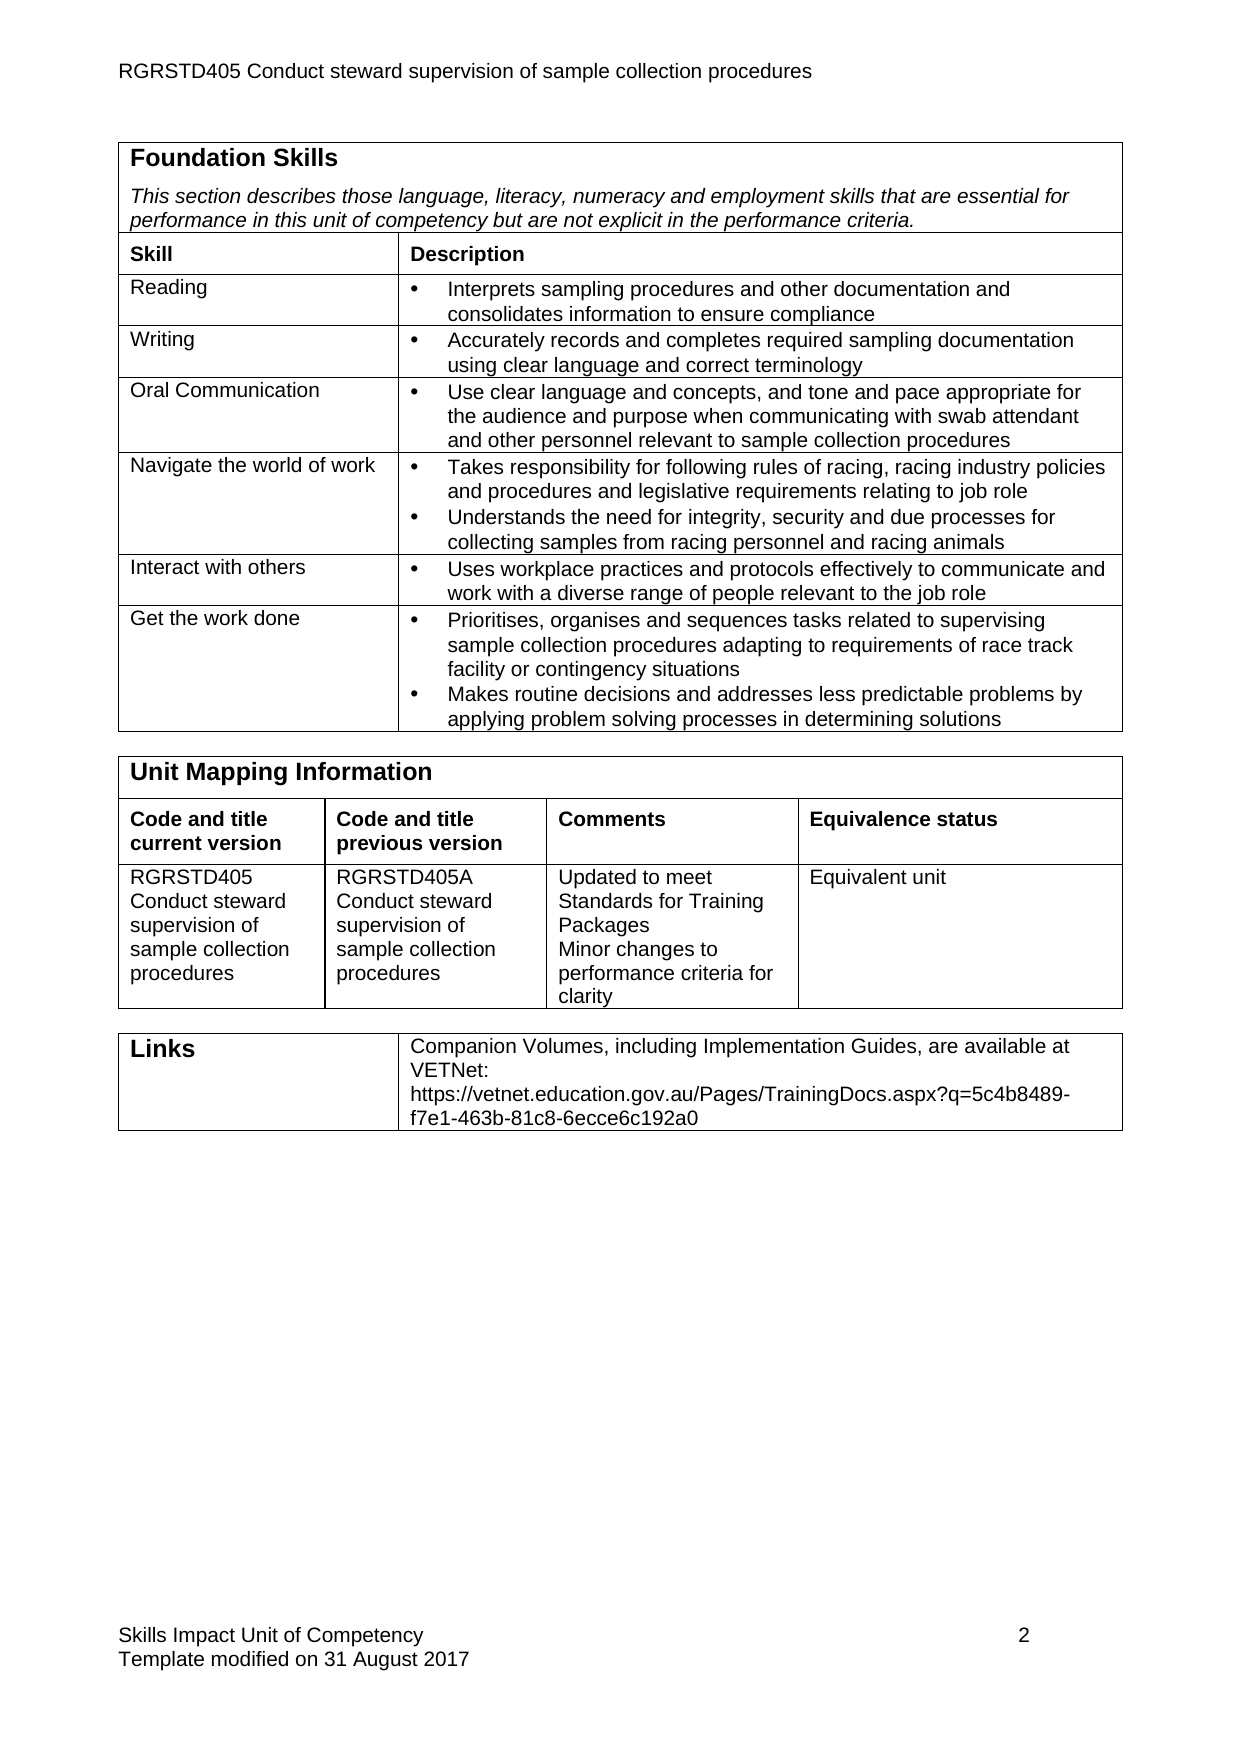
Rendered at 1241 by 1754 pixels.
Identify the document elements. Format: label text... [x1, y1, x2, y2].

table_cell Accurately records and completes required sampling documentation using clear language and correct terminology [399, 326, 1122, 377]
table_cell Use clear language and concepts, and tone and pace appropriate for the audience and purpose when communicating with swab attendant and other personnel relevant to sample collection procedures [399, 378, 1122, 452]
table_cell Code and title current version [119, 799, 324, 863]
table_cell RGRSTD405A Conduct steward supervision of sample collection procedures [326, 865, 546, 1008]
table_cell Get the work done [119, 606, 398, 731]
table_header Unit Mapping Information [119, 757, 1122, 798]
table_cell Equivalent unit [799, 865, 1122, 1008]
table_cell Interact with others [119, 555, 398, 605]
table_cell Writing [119, 326, 398, 377]
table_cell Takes responsibility for following rules of racing, racing industry policies and procedures and legislative requirements relating to job role Understands the need for integrity, security and due processes for collecting samples from racing personnel and racing animals [399, 453, 1122, 554]
table_cell Code and title previous version [326, 799, 546, 863]
table_cell Uses workplace practices and protocols effectively to communicate and work with a diverse range of people relevant to the job role [399, 555, 1122, 605]
table_cell Equivalence status [799, 799, 1122, 863]
table_cell Reading [119, 275, 398, 325]
table_header Links [119, 1034, 398, 1130]
table_cell Prioritises, organises and sequences tasks related to supervising sample collection procedures adapting to requirements of race track facility or contingency situations Makes routine decisions and addresses less predictable problems by applying problem solving processes in determining solutions [399, 606, 1122, 731]
table_cell Navigate the world of work [119, 453, 398, 554]
table_header Foundation Skills This section describes those language, literacy, numeracy and employment skills that are essential for performance in this unit of competency but are not explicit in the performance criteria. [119, 143, 1122, 232]
table_cell Oral Communication [119, 378, 398, 452]
table_cell RGRSTD405 Conduct steward supervision of sample collection procedures [119, 865, 324, 1008]
table_cell Comments [547, 799, 798, 863]
table_cell Interprets sampling procedures and other documentation and consolidates information to ensure compliance [399, 275, 1122, 325]
table_cell Updated to meet Standards for Training Packages Minor changes to performance criteria for clarity [547, 865, 798, 1008]
table_cell Skill [119, 233, 398, 274]
table_cell Description [399, 233, 1122, 274]
table_header Companion Volumes, including Implementation Guides, are available at VETNet: https://vetnet.education.gov.au/Pages/TrainingDocs.aspx?q=5c4b8489-f7e1-463b-81c8-6ecce6c192a0 [399, 1034, 1122, 1130]
